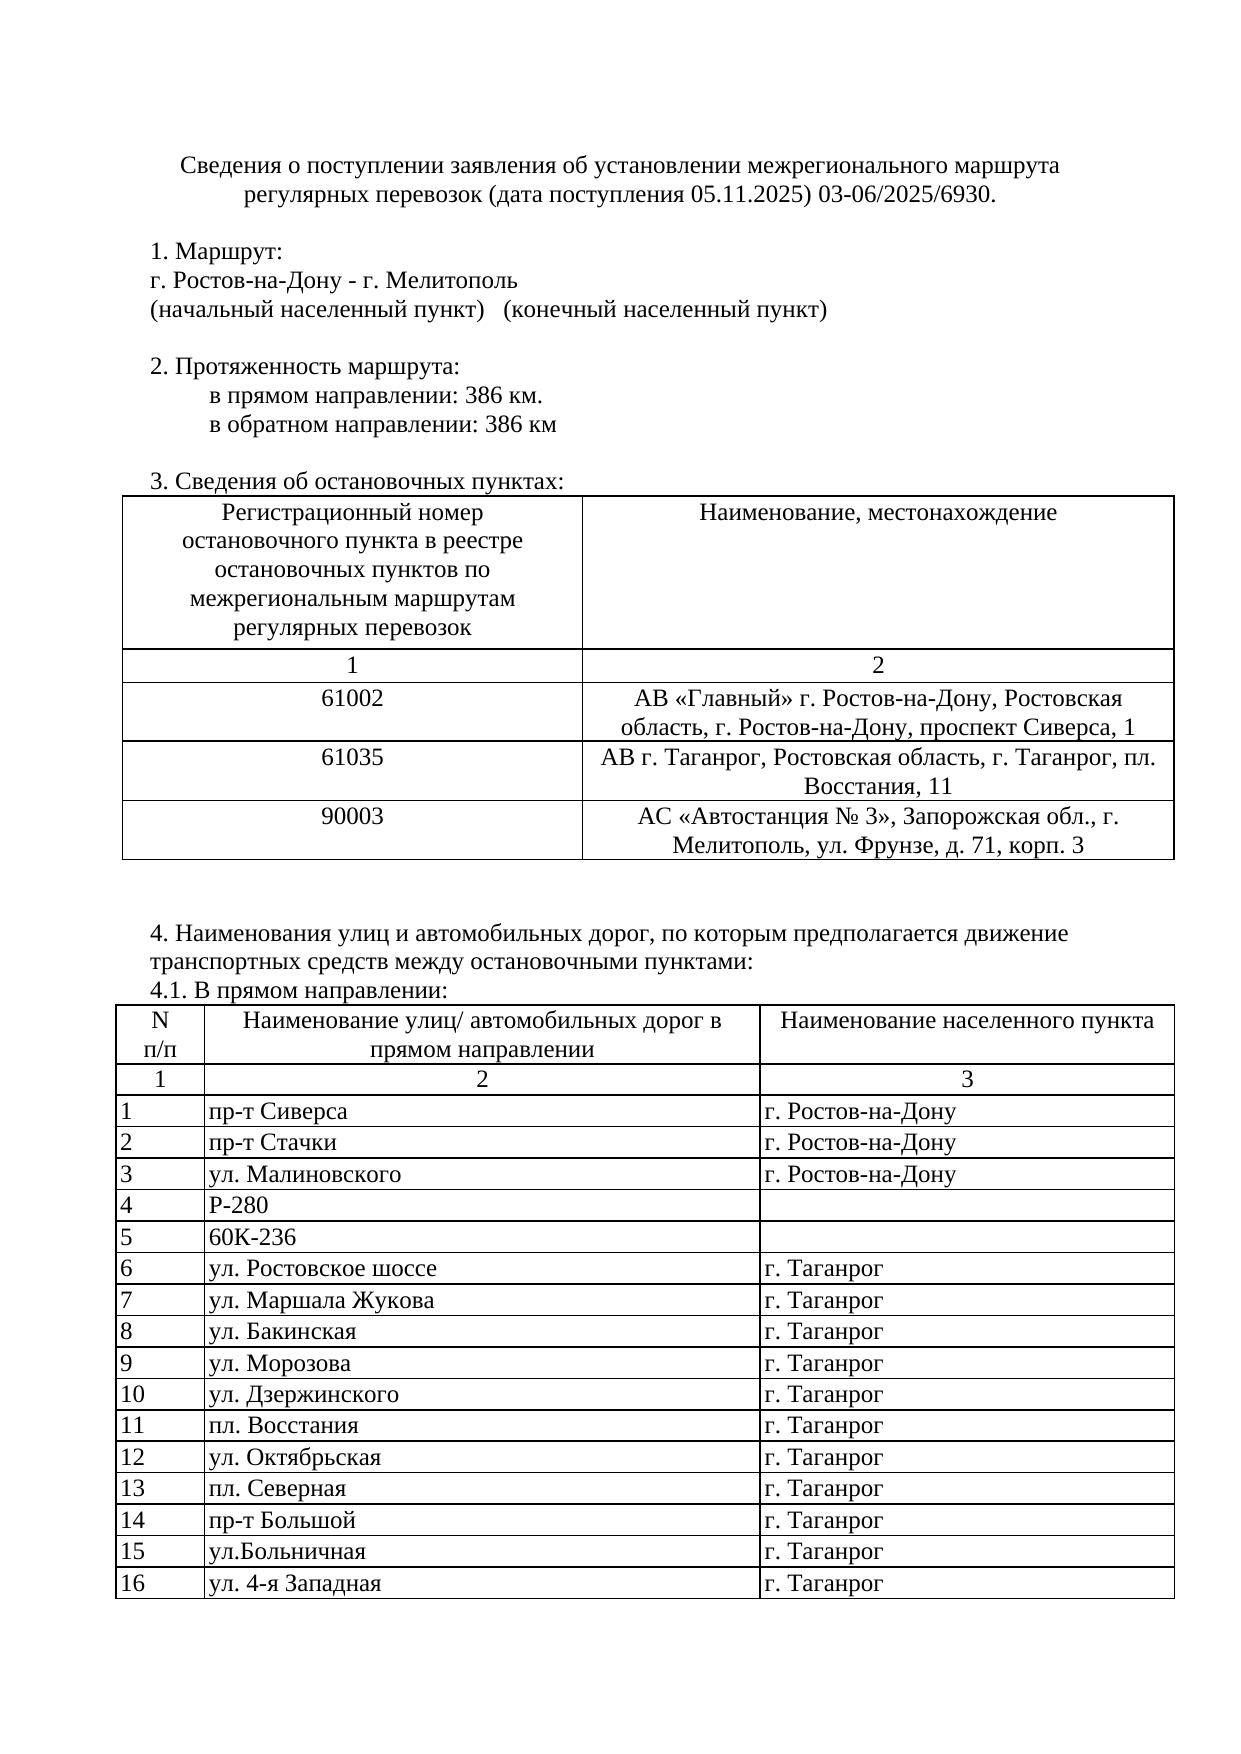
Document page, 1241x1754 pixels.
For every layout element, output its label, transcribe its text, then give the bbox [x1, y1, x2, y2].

table_header Наименование улиц/ автомобильных дорог в прямом направлении [205, 1006, 759, 1063]
text Сведения о поступлении заявления об установлении межрегионального маршрута регулярных перевозок (дата поступления 05.11.2025) 03-06/2025/6930. [150, 150, 1090, 207]
table_cell 5 [117, 1222, 204, 1252]
table_cell г. Таганрог [761, 1536, 1174, 1566]
table_cell АВ г. Таганрог, Ростовская область, г. Таганрог, пл. Восстания, 11 [583, 742, 1173, 799]
text 1. Маршрут: [150, 236, 1090, 265]
table_cell 61035 [123, 742, 582, 799]
table_cell г. Ростов-на-Дону [761, 1127, 1174, 1157]
table_cell 3 [761, 1065, 1174, 1094]
text г. Ростов-на-Дону - г. Мелитополь [150, 265, 1090, 294]
table_cell АС «Автостанция № 3», Запорожская обл., г. Мелитополь, ул. Фрунзе, д. 71, корп. 3 [583, 801, 1173, 858]
table_cell АВ «Главный» г. Ростов-на-Дону, Ростовская область, г. Ростов-на-Дону, проспект Сиверса, 1 [583, 683, 1173, 740]
text 4. Наименования улиц и автомобильных дорог, по которым предполагается движение транспортных средств между остановочными пунктами: [150, 918, 1090, 975]
table_cell г. Таганрог [761, 1505, 1174, 1535]
table_cell пл. Северная [205, 1473, 759, 1503]
text в прямом направлении: 386 км. [150, 380, 1090, 409]
table_cell г. Таганрог [761, 1473, 1174, 1503]
text (начальный населенный пункт) (конечный населенный пункт) [150, 294, 1090, 322]
table_cell пл. Восстания [205, 1411, 759, 1440]
table_cell 11 [117, 1411, 204, 1440]
table_cell 14 [117, 1505, 204, 1535]
table_header Регистрационный номер остановочного пункта в реестре остановочных пунктов по межрегиональным маршрутам регулярных перевозок [123, 497, 582, 648]
table_cell г. Таганрог [761, 1442, 1174, 1472]
table_cell 2 [583, 650, 1173, 681]
table_cell г. Таганрог [761, 1253, 1174, 1283]
table_cell г. Ростов-на-Дону [761, 1096, 1174, 1126]
table_cell ул. Ростовское шоссе [205, 1253, 759, 1283]
text 2. Протяженность маршрута: [150, 351, 1090, 380]
table_cell пр-т Большой [205, 1505, 759, 1535]
table_cell ул. Октябрьская [205, 1442, 759, 1472]
table_cell 1 [117, 1065, 204, 1094]
table_cell ул.Больничная [205, 1536, 759, 1566]
table_cell г. Таганрог [761, 1568, 1174, 1598]
table_cell ул. 4-я Западная [205, 1568, 759, 1598]
table_cell г. Таганрог [761, 1411, 1174, 1440]
table_cell [761, 1222, 1174, 1252]
table_cell 7 [117, 1285, 204, 1314]
table_cell пр-т Сиверса [205, 1096, 759, 1126]
table_cell 61002 [123, 683, 582, 740]
table_cell 1 [123, 650, 582, 681]
table_cell 16 [117, 1568, 204, 1598]
table_cell г. Таганрог [761, 1348, 1174, 1377]
table_cell Р-280 [205, 1190, 759, 1220]
table_cell 2 [117, 1127, 204, 1157]
table_cell 2 [205, 1065, 759, 1094]
table_cell 4 [117, 1190, 204, 1220]
table_cell г. Таганрог [761, 1285, 1174, 1314]
table_cell 90003 [123, 801, 582, 858]
table_cell ул. Маршала Жукова [205, 1285, 759, 1314]
text в обратном направлении: 386 км [150, 409, 1090, 437]
table_cell 8 [117, 1316, 204, 1346]
text 3. Сведения об остановочных пунктах: [150, 466, 1090, 495]
table_header Наименование населенного пункта [761, 1006, 1174, 1063]
table_header Наименование, местонахождение [583, 497, 1173, 648]
table_cell ул. Дзержинского [205, 1379, 759, 1409]
table_cell 15 [117, 1536, 204, 1566]
table_cell пр-т Стачки [205, 1127, 759, 1157]
table_cell г. Ростов-на-Дону [761, 1159, 1174, 1189]
table_header N п/п [117, 1006, 204, 1063]
table_cell 12 [117, 1442, 204, 1472]
table_cell 13 [117, 1473, 204, 1503]
table_cell г. Таганрог [761, 1379, 1174, 1409]
table_cell ул. Бакинская [205, 1316, 759, 1346]
table_cell 9 [117, 1348, 204, 1377]
table_cell 6 [117, 1253, 204, 1283]
table_cell [761, 1190, 1174, 1220]
table_cell ул. Малиновского [205, 1159, 759, 1189]
text 4.1. В прямом направлении: [150, 975, 1090, 1004]
table_cell 3 [117, 1159, 204, 1189]
table_cell 1 [117, 1096, 204, 1126]
table_cell г. Таганрог [761, 1316, 1174, 1346]
table_cell 10 [117, 1379, 204, 1409]
table_cell ул. Морозова [205, 1348, 759, 1377]
table_cell 60К-236 [205, 1222, 759, 1252]
